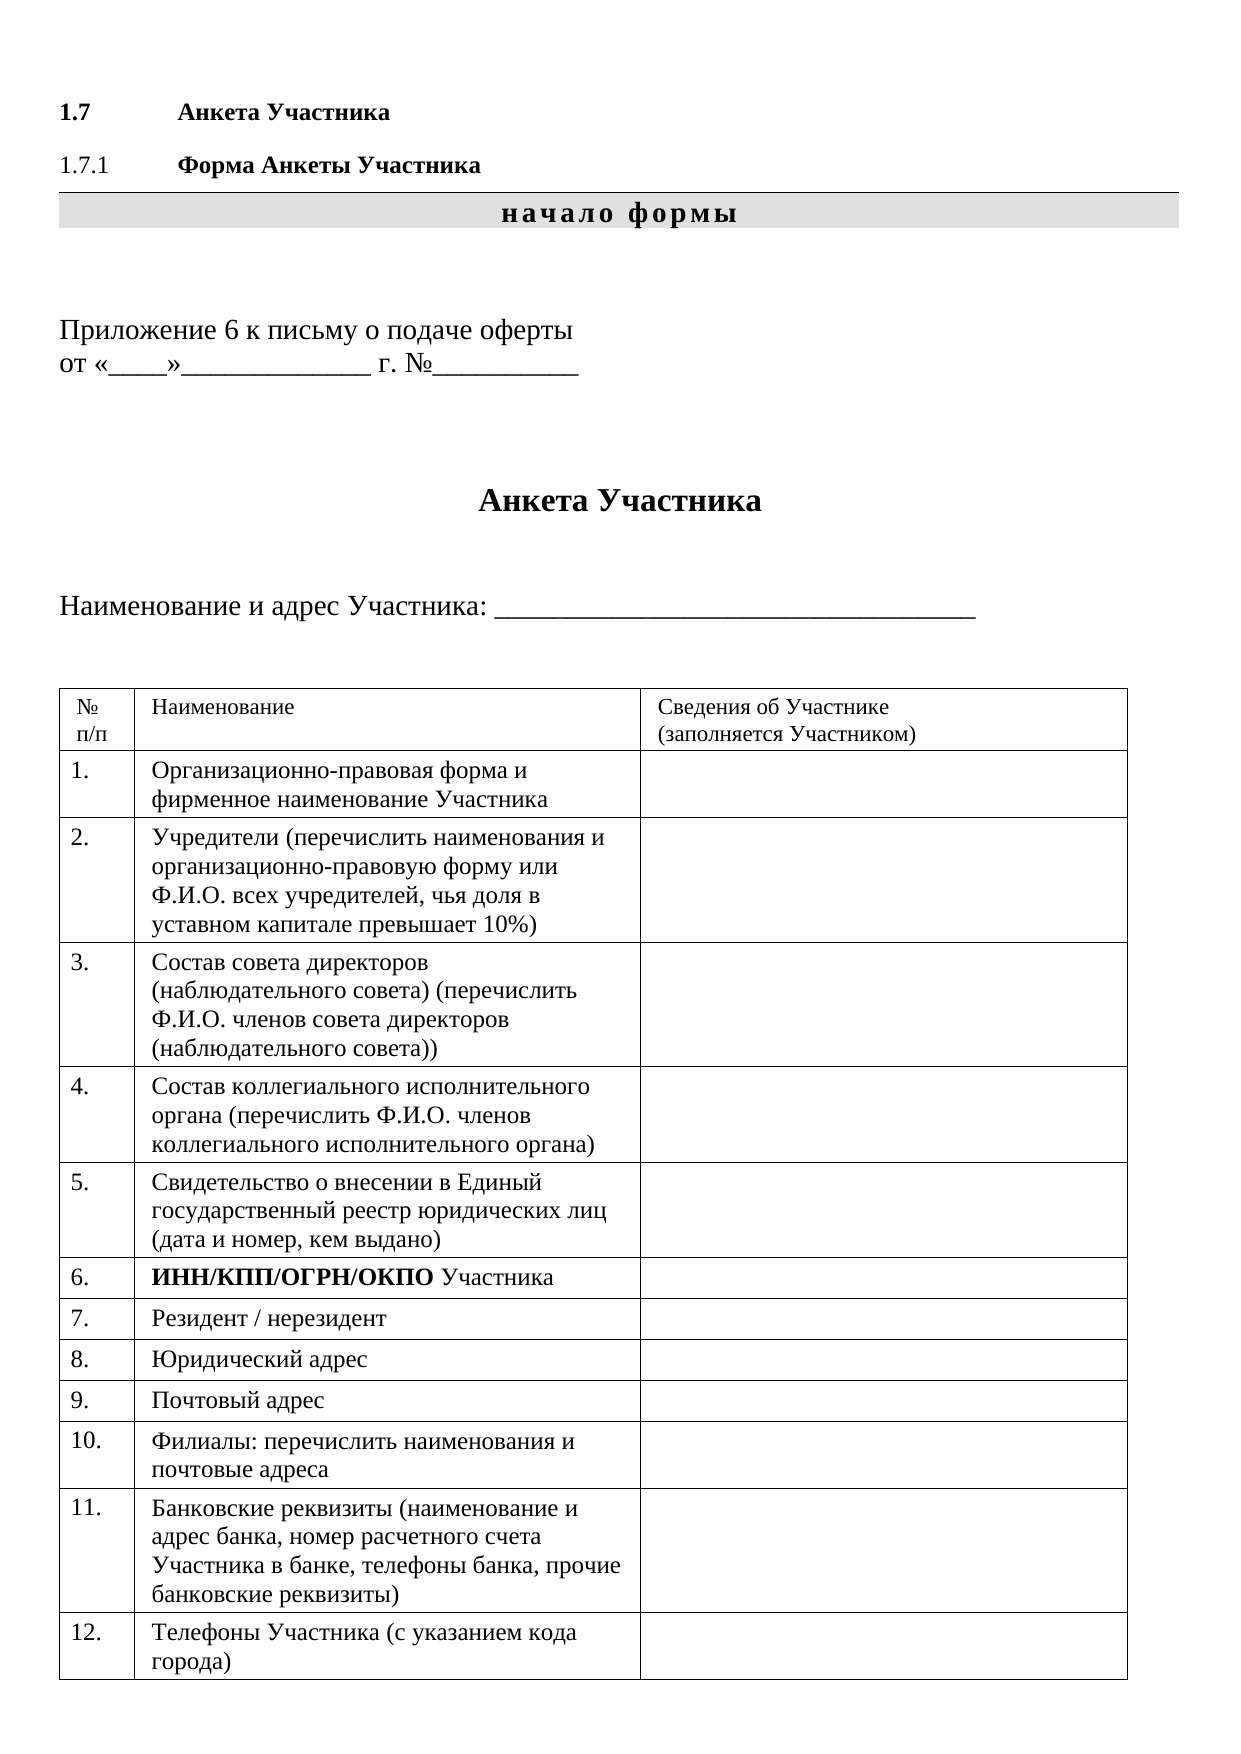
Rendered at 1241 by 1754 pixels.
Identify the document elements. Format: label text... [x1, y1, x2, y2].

table_cell [60, 1163, 134, 1257]
table_cell [60, 1299, 134, 1339]
table_header Наименование [135, 689, 640, 750]
table_cell Состав совета директоров (наблюдательного совета) (перечислить Ф.И.О. членов совета директоров (наблюдательного совета)) [135, 943, 640, 1066]
table_cell [641, 1489, 1127, 1612]
table_cell Состав коллегиального исполнительного органа (перечислить Ф.И.О. членов коллегиального исполнительного органа) [135, 1067, 640, 1162]
table_cell [60, 751, 134, 817]
table_cell Филиалы: перечислить наименования и почтовые адреса [135, 1422, 640, 1487]
table_cell [641, 1381, 1127, 1421]
table_header № п/п [60, 689, 134, 750]
table_header Сведения об Участнике (заполняется Участником) [641, 689, 1127, 750]
text Форма Анкеты Участника [59, 150, 1181, 179]
table_cell [60, 1258, 134, 1298]
table_cell [641, 1613, 1127, 1679]
table_cell [60, 1381, 134, 1421]
table_cell [60, 818, 134, 942]
text Наименование и адрес Участника: _________________________________ [59, 588, 1181, 621]
text Анкета Участника [59, 480, 1181, 518]
table_cell [641, 1340, 1127, 1380]
table_cell Почтовый адрес [135, 1381, 640, 1421]
table_cell [641, 751, 1127, 817]
text Приложение 6 к письму о подаче оферты от «____»_____________ г. №__________ [59, 312, 1181, 379]
table_cell [641, 943, 1127, 1066]
table_cell [60, 943, 134, 1066]
table_cell [60, 1422, 134, 1487]
table_cell Банковские реквизиты (наименование и адрес банка, номер расчетного счета Участника в банке, телефоны банка, прочие банковские реквизиты) [135, 1489, 640, 1612]
table_cell [60, 1340, 134, 1380]
subtitle Анкета Участника [59, 97, 1181, 125]
table_cell [641, 1422, 1127, 1487]
table_cell [60, 1489, 134, 1612]
table_cell Юридический адрес [135, 1340, 640, 1380]
text начало формы [59, 193, 1179, 228]
table_cell [641, 1067, 1127, 1162]
table_cell [641, 1299, 1127, 1339]
table_cell Резидент / нерезидент [135, 1299, 640, 1339]
table_cell ИНН/КПП/ОГРН/ОКПО Участника [135, 1258, 640, 1298]
table_cell [641, 818, 1127, 942]
table_cell [60, 1067, 134, 1162]
table_cell Организационно-правовая форма и фирменное наименование Участника [135, 751, 640, 817]
table_cell Телефоны Участника (с указанием кода города) [135, 1613, 640, 1679]
table_cell [60, 1613, 134, 1679]
table_cell Свидетельство о внесении в Единый государственный реестр юридических лиц (дата и номер, кем выдано) [135, 1163, 640, 1257]
table_cell [641, 1258, 1127, 1298]
table_cell [641, 1163, 1127, 1257]
table_cell Учредители (перечислить наименования и организационно-правовую форму или Ф.И.О. всех учредителей, чья доля в уставном капитале превышает 10%) [135, 818, 640, 942]
